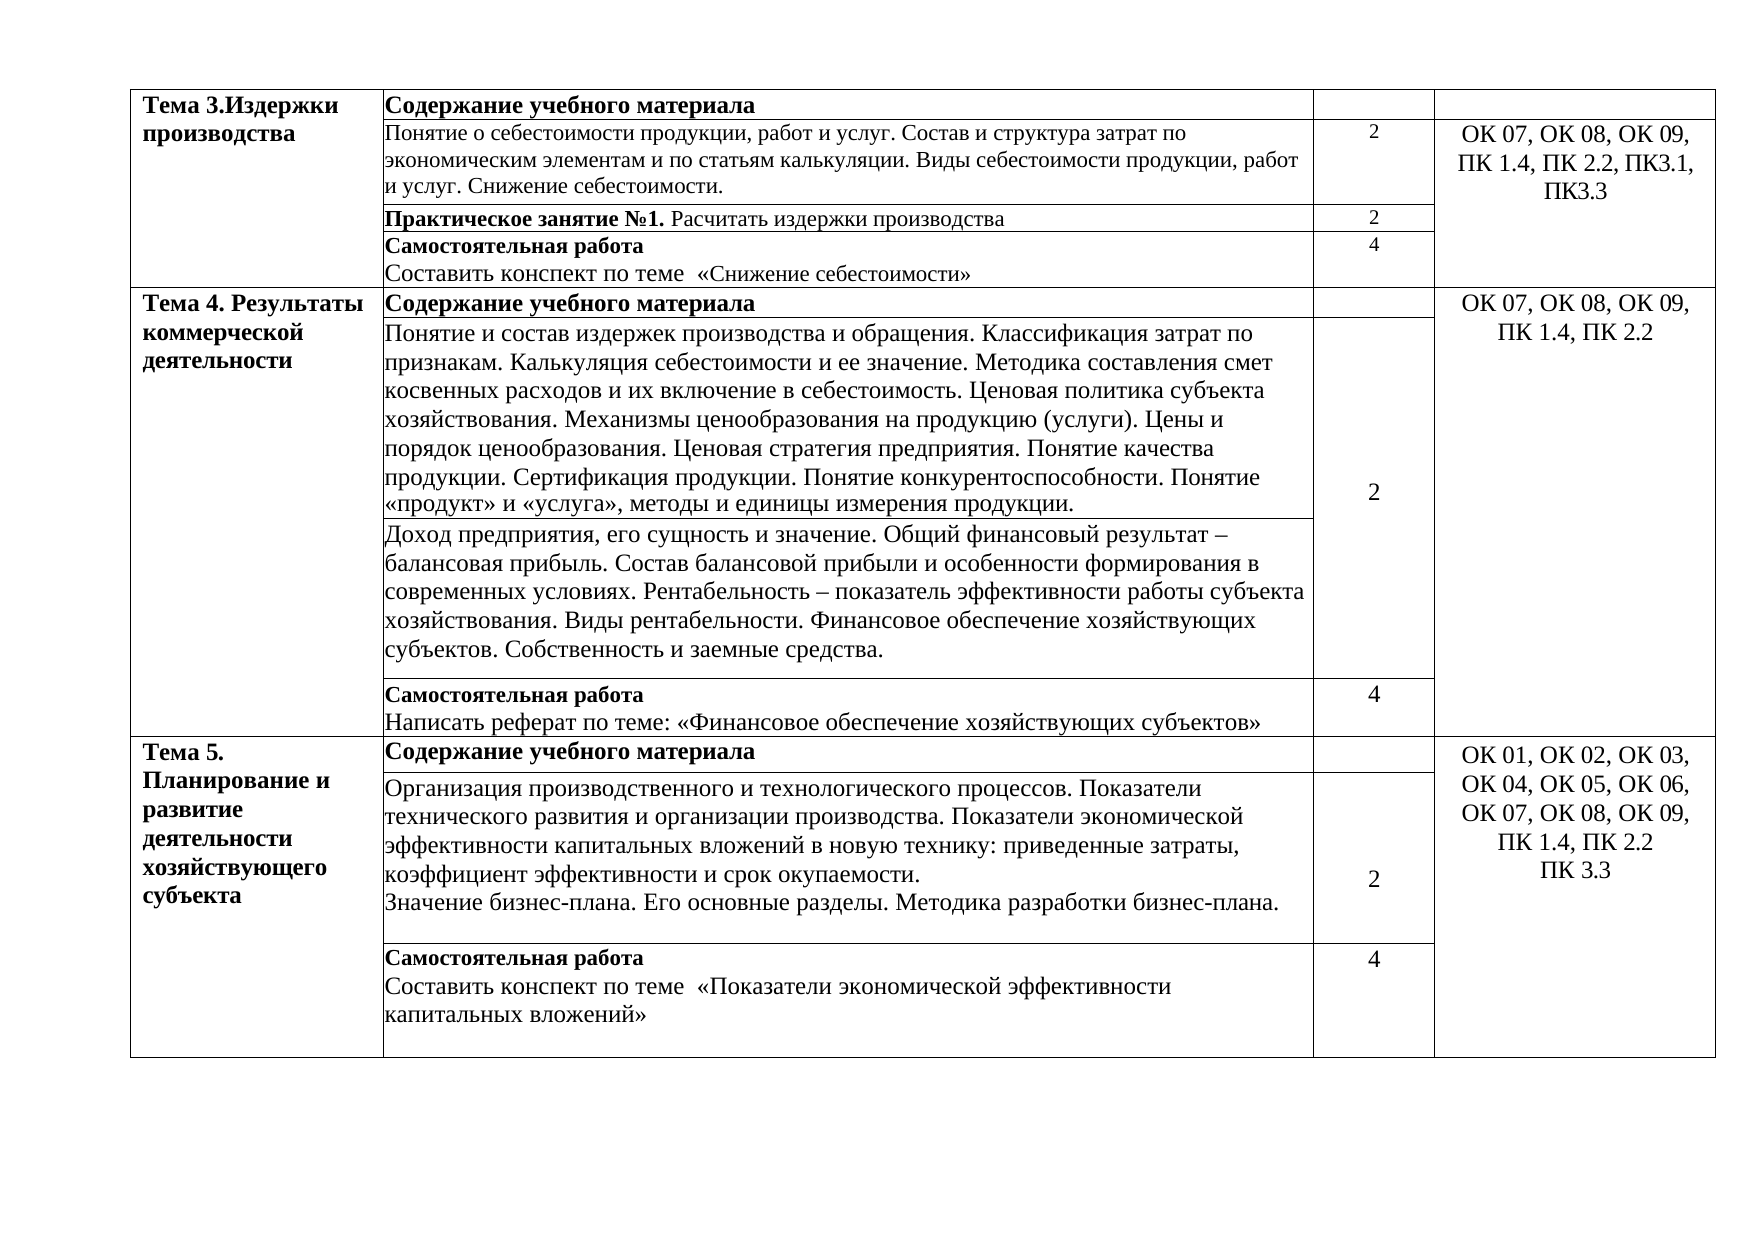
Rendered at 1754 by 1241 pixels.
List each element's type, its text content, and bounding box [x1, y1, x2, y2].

table_cell [1314, 288, 1434, 317]
table_cell ОК 01, ОК 02, ОК 03, ОК 04, ОК 05, ОК 06, ОК 07, ОК 08, ОК 09, ПК 1.4, ПК 2.2 ПК 3.3 [1435, 737, 1715, 1057]
table_cell Практическое занятие №1. Расчитать издержки производства [384, 205, 1313, 231]
table_cell Тема 5. Планирование и развитие деятельности хозяйствующего субъекта [131, 737, 383, 1057]
table_cell 2 [1314, 773, 1434, 943]
table_cell Доход предприятия, его сущность и значение. Общий финансовый результат – балансовая прибыль. Состав балансовой прибыли и особенности формирования в современных условиях. Рентабельность – показатель эффективности работы субъекта хозяйствования. Виды рентабельности. Финансовое обеспечение хозяйствующих субъектов. Собственность и заемные средства. [384, 519, 1313, 678]
table_cell Тема 4. Результаты коммерческой деятельности [131, 288, 383, 736]
table_header [1435, 90, 1715, 118]
table_header [1314, 90, 1434, 118]
table_cell Самостоятельная работа Составить конспект по теме «Снижение себестоимости» [384, 232, 1313, 287]
table_cell [1314, 737, 1434, 772]
table_cell 2 [1314, 205, 1434, 231]
table_cell 4 [1314, 679, 1434, 736]
table_cell 4 [1314, 944, 1434, 1057]
table_cell Понятие о себестоимости продукции, работ и услуг. Состав и структура затрат по экономическим элементам и по статьям калькуляции. Виды себестоимости продукции, работ и услуг. Снижение себестоимости. [384, 120, 1313, 203]
table_header Содержание учебного материала [384, 90, 1313, 118]
table_cell Понятие и состав издержек производства и обращения. Классификация затрат по признакам. Калькуляция себестоимости и ее значение. Методика составления смет косвенных расходов и их включение в себестоимость. Ценовая политика субъекта хозяйствования. Механизмы ценообразования на продукцию (услуги). Цены и порядок ценообразования. Ценовая стратегия предприятия. Понятие качества продукции. Сертификация продукции. Понятие конкурентоспособности. Понятие «продукт» и «услуга», методы и единицы измерения продукции. [384, 318, 1313, 518]
table_cell Самостоятельная работа Составить конспект по теме «Показатели экономической эффективности капитальных вложений» [384, 944, 1313, 1057]
table_cell Содержание учебного материала [384, 737, 1313, 772]
table_cell Содержание учебного материала [384, 288, 1313, 317]
table_cell ОК 07, ОК 08, ОК 09, ПК 1.4, ПК 2.2 [1435, 288, 1715, 736]
table_cell 4 [1314, 232, 1434, 287]
table_cell 2 [1314, 318, 1434, 678]
table_cell Организация производственного и технологического процессов. Показатели технического развития и организации производства. Показатели экономической эффективности капитальных вложений в новую технику: приведенные затраты, коэффициент эффективности и срок окупаемости. Значение бизнес-плана. Его основные разделы. Методика разработки бизнес-плана. [384, 773, 1313, 943]
table_cell ОК 07, ОК 08, ОК 09, ПК 1.4, ПК 2.2, ПК3.1, ПК3.3 [1435, 120, 1715, 287]
table_cell Самостоятельная работа Написать реферат по теме: «Финансовое обеспечение хозяйствующих субъектов» [384, 679, 1313, 736]
table_header Тема 3.Издержки производства [131, 90, 383, 287]
table_cell 2 [1314, 120, 1434, 203]
